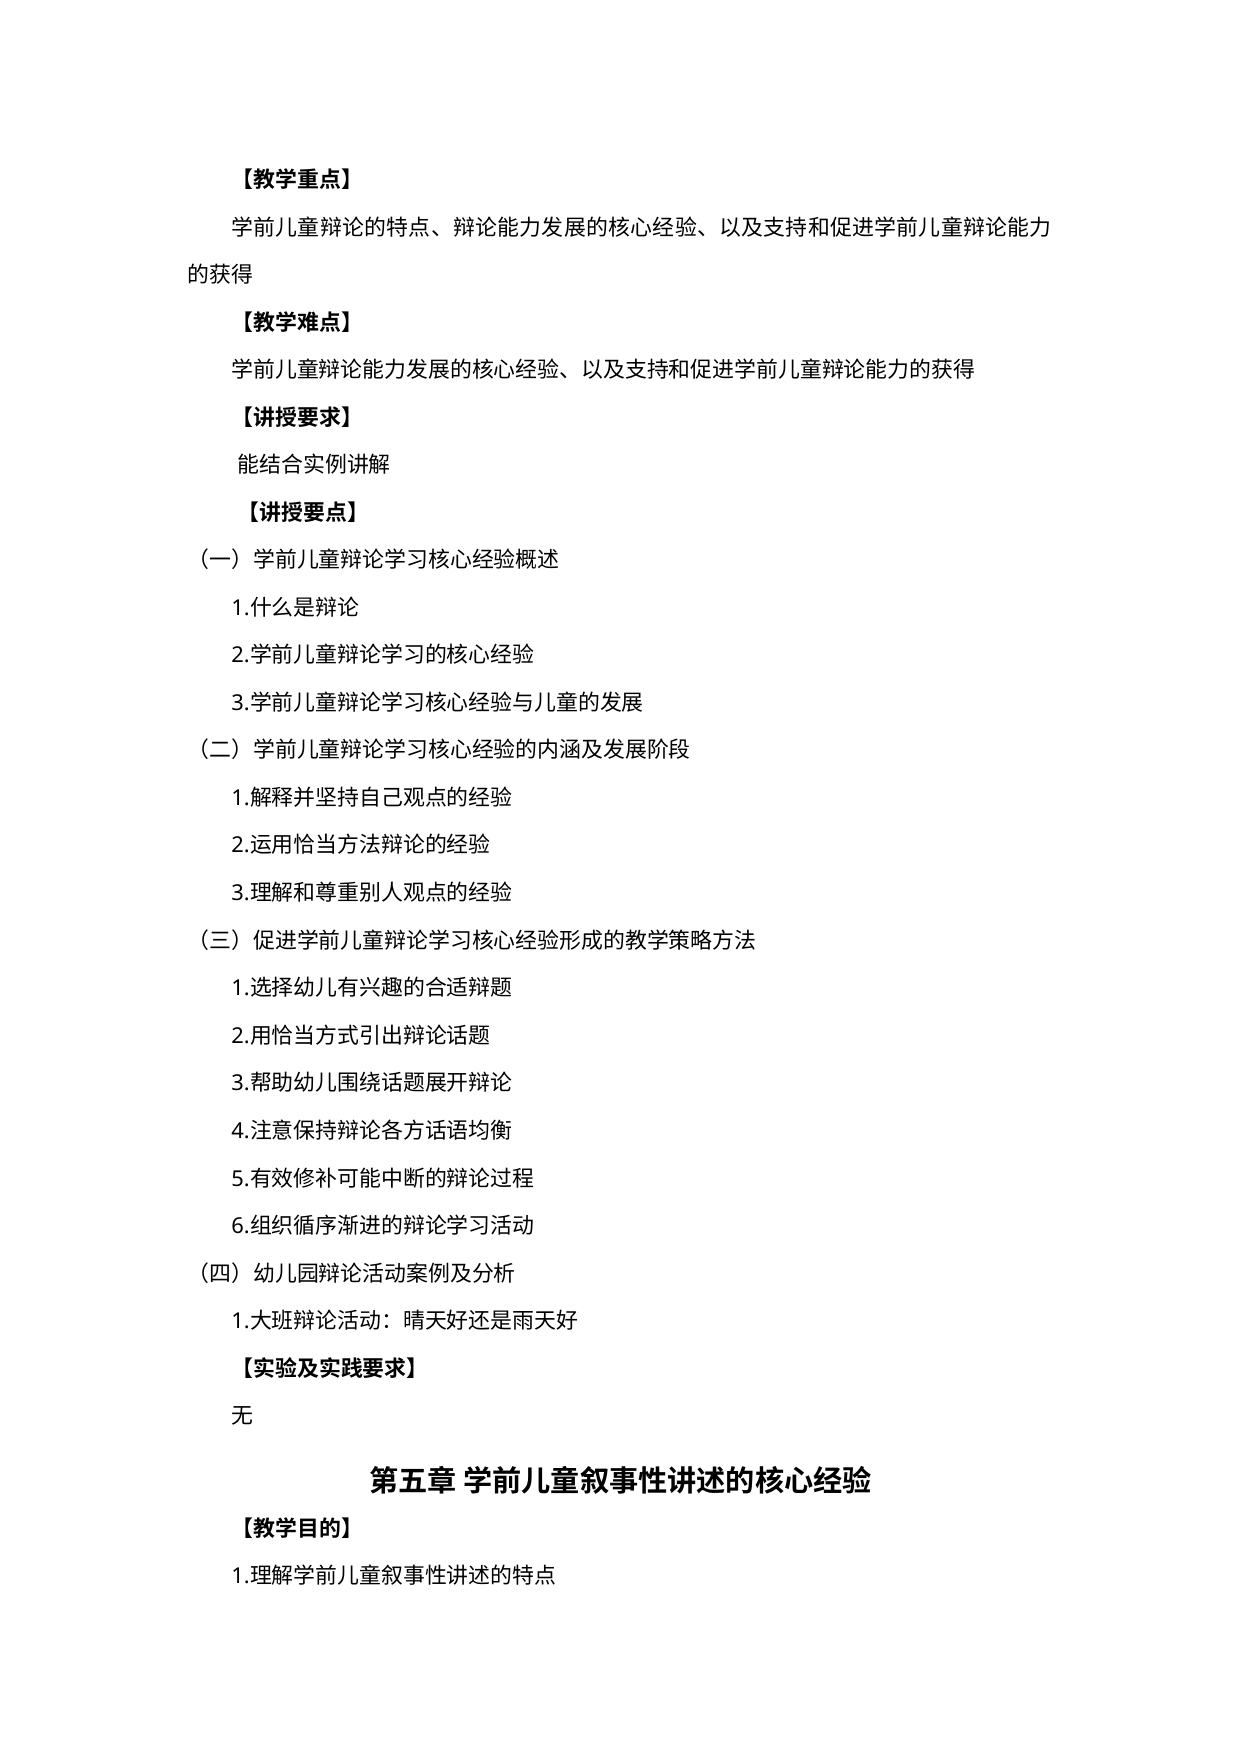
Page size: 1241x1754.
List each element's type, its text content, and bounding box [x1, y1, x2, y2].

text 【教学重点】 [187, 162, 1053, 194]
text 学前儿童辩论的特点、辩论能力发展的核心经验、以及支持和促进学前儿童辩论能力的获得 [187, 209, 1053, 289]
list 帮助幼儿围绕话题展开辩论 [187, 1065, 1053, 1097]
list 促进学前儿童辩论学习核心经验形成的教学策略方法 [187, 923, 1053, 954]
text 无 [187, 1398, 1053, 1430]
list 选择幼儿有兴趣的合适辩题 [187, 970, 1053, 1002]
text 学前儿童辩论能力发展的核心经验、以及支持和促进学前儿童辩论能力的获得 [187, 352, 1053, 384]
list 学前儿童辩论学习核心经验与儿童的发展 [187, 685, 1053, 716]
text 【讲授要点】 [237, 494, 1053, 526]
list 运用恰当方法辩论的经验 [187, 827, 1053, 859]
list 幼儿园辩论活动案例及分析 [187, 1256, 1053, 1287]
list 有效修补可能中断的辩论过程 [187, 1161, 1053, 1192]
list 注意保持辩论各方话语均衡 [187, 1113, 1053, 1145]
list 用恰当方式引出辩论话题 [187, 1018, 1053, 1049]
text 1.大班辩论活动：晴天好还是雨天好 [187, 1303, 1053, 1335]
list 理解和尊重别人观点的经验 [187, 875, 1053, 907]
text 【实验及实践要求】 [187, 1351, 1053, 1382]
text 能结合实例讲解 [237, 447, 1053, 479]
list 什么是辩论 [187, 589, 1053, 621]
text 【教学目的】 [187, 1511, 1053, 1542]
list 学前儿童辩论学习核心经验概述 [187, 542, 1053, 574]
list 解释并坚持自己观点的经验 [187, 780, 1053, 812]
text 【教学难点】 [187, 304, 1053, 336]
list 学前儿童辩论学习核心经验的内涵及发展阶段 [187, 732, 1053, 764]
text 第五章 学前儿童叙事性讲述的核心经验 [187, 1446, 1053, 1511]
list 组织循序渐进的辩论学习活动 [187, 1208, 1053, 1240]
text 【讲授要求】 [187, 399, 1053, 431]
list 学前儿童辩论学习的核心经验 [187, 637, 1053, 669]
text 1.理解学前儿童叙事性讲述的特点 [187, 1558, 1053, 1590]
